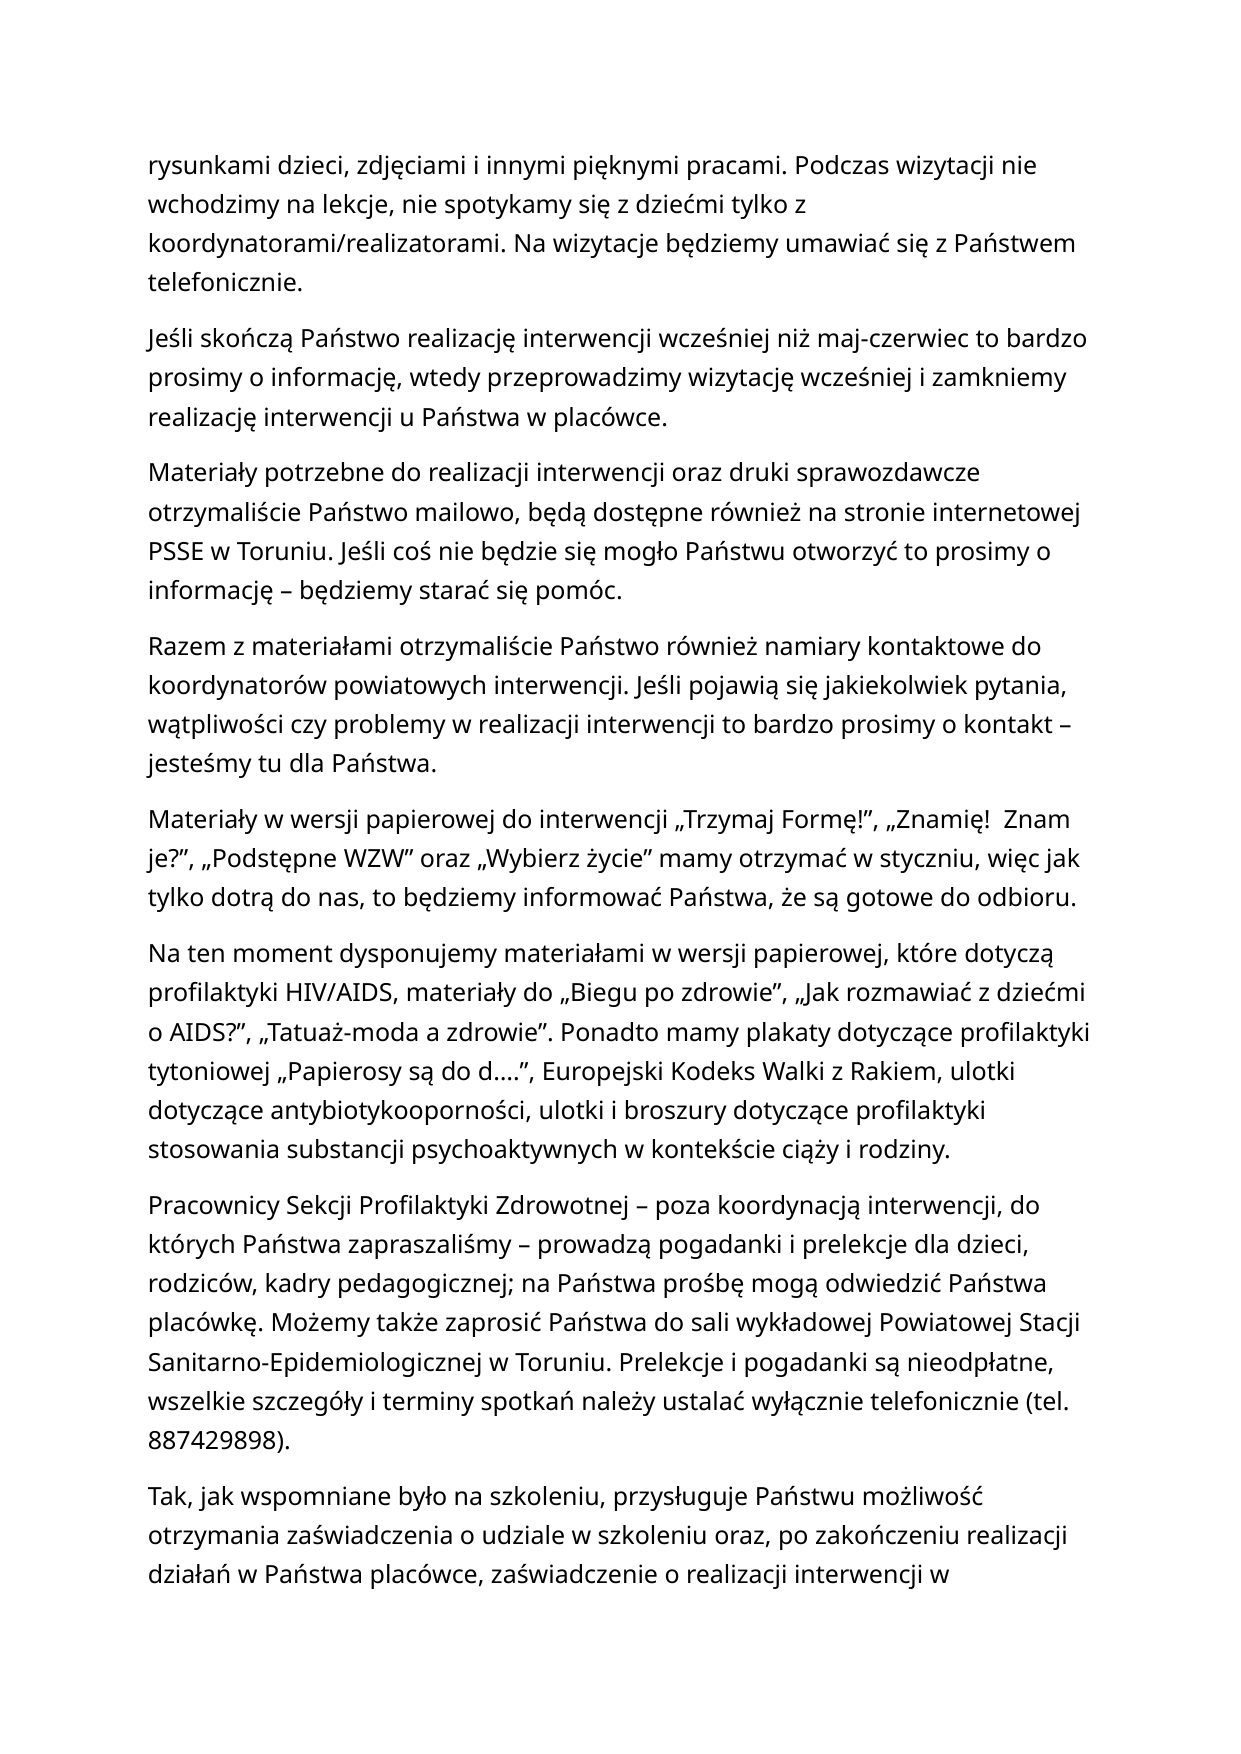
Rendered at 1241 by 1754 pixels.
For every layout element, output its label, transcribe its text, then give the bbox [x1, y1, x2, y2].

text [148, 148, 1093, 299]
text Razem z materiałami otrzymaliście Państwo również namiary kontaktowe do koordynatorów powiatowych interwencji. Jeśli pojawią się jakiekolwiek pytania, wątpliwości czy problemy w realizacji interwencji to bardzo prosimy o kontakt – jesteśmy tu dla Państwa. [148, 628, 1093, 780]
text Jeśli skończą Państwo realizację interwencji wcześniej niż maj-czerwiec to bardzo prosimy o informację, wtedy przeprowadzimy wizytację wcześniej i zamkniemy realizację interwencji u Państwa w placówce. [148, 321, 1093, 433]
text Na ten moment dysponujemy materiałami w wersji papierowej, które dotyczą profilaktyki HIV/AIDS, materiały do „Biegu po zdrowie”, „Jak rozmawiać z dziećmi o AIDS?”, „Tatuaż-moda a zdrowie”. Ponadto mamy plakaty dotyczące profilaktyki tytoniowej „Papierosy są do d….”, Europejski Kodeks Walki z Rakiem, ulotki dotyczące antybiotykooporności, ulotki i broszury dotyczące profilaktyki stosowania substancji psychoaktywnych w kontekście ciąży i rodziny. [148, 936, 1093, 1166]
text Pracownicy Sekcji Profilaktyki Zdrowotnej – poza koordynacją interwencji, do których Państwa zapraszaliśmy – prowadzą pogadanki i prelekcje dla dzieci, rodziców, kadry pedagogicznej; na Państwa prośbę mogą odwiedzić Państwa placówkę. Możemy także zaprosić Państwa do sali wykładowej Powiatowej Stacji Sanitarno-Epidemiologicznej w Toruniu. Prelekcje i pogadanki są nieodpłatne, wszelkie szczegóły i terminy spotkań należy ustalać wyłącznie telefonicznie (tel. 887429898). [148, 1188, 1093, 1457]
text Materiały potrzebne do realizacji interwencji oraz druki sprawozdawcze otrzymaliście Państwo mailowo, będą dostępne również na stronie internetowej PSSE w Toruniu. Jeśli coś nie będzie się mogło Państwu otworzyć to prosimy o informację – będziemy starać się pomóc. [148, 455, 1093, 607]
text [148, 1478, 1093, 1591]
text Materiały w wersji papierowej do interwencji „Trzymaj Formę!”, „Znamię! Znam je?”, „Podstępne WZW” oraz „Wybierz życie” mamy otrzymać w styczniu, więc jak tylko dotrą do nas, to będziemy informować Państwa, że są gotowe do odbioru. [148, 802, 1093, 914]
